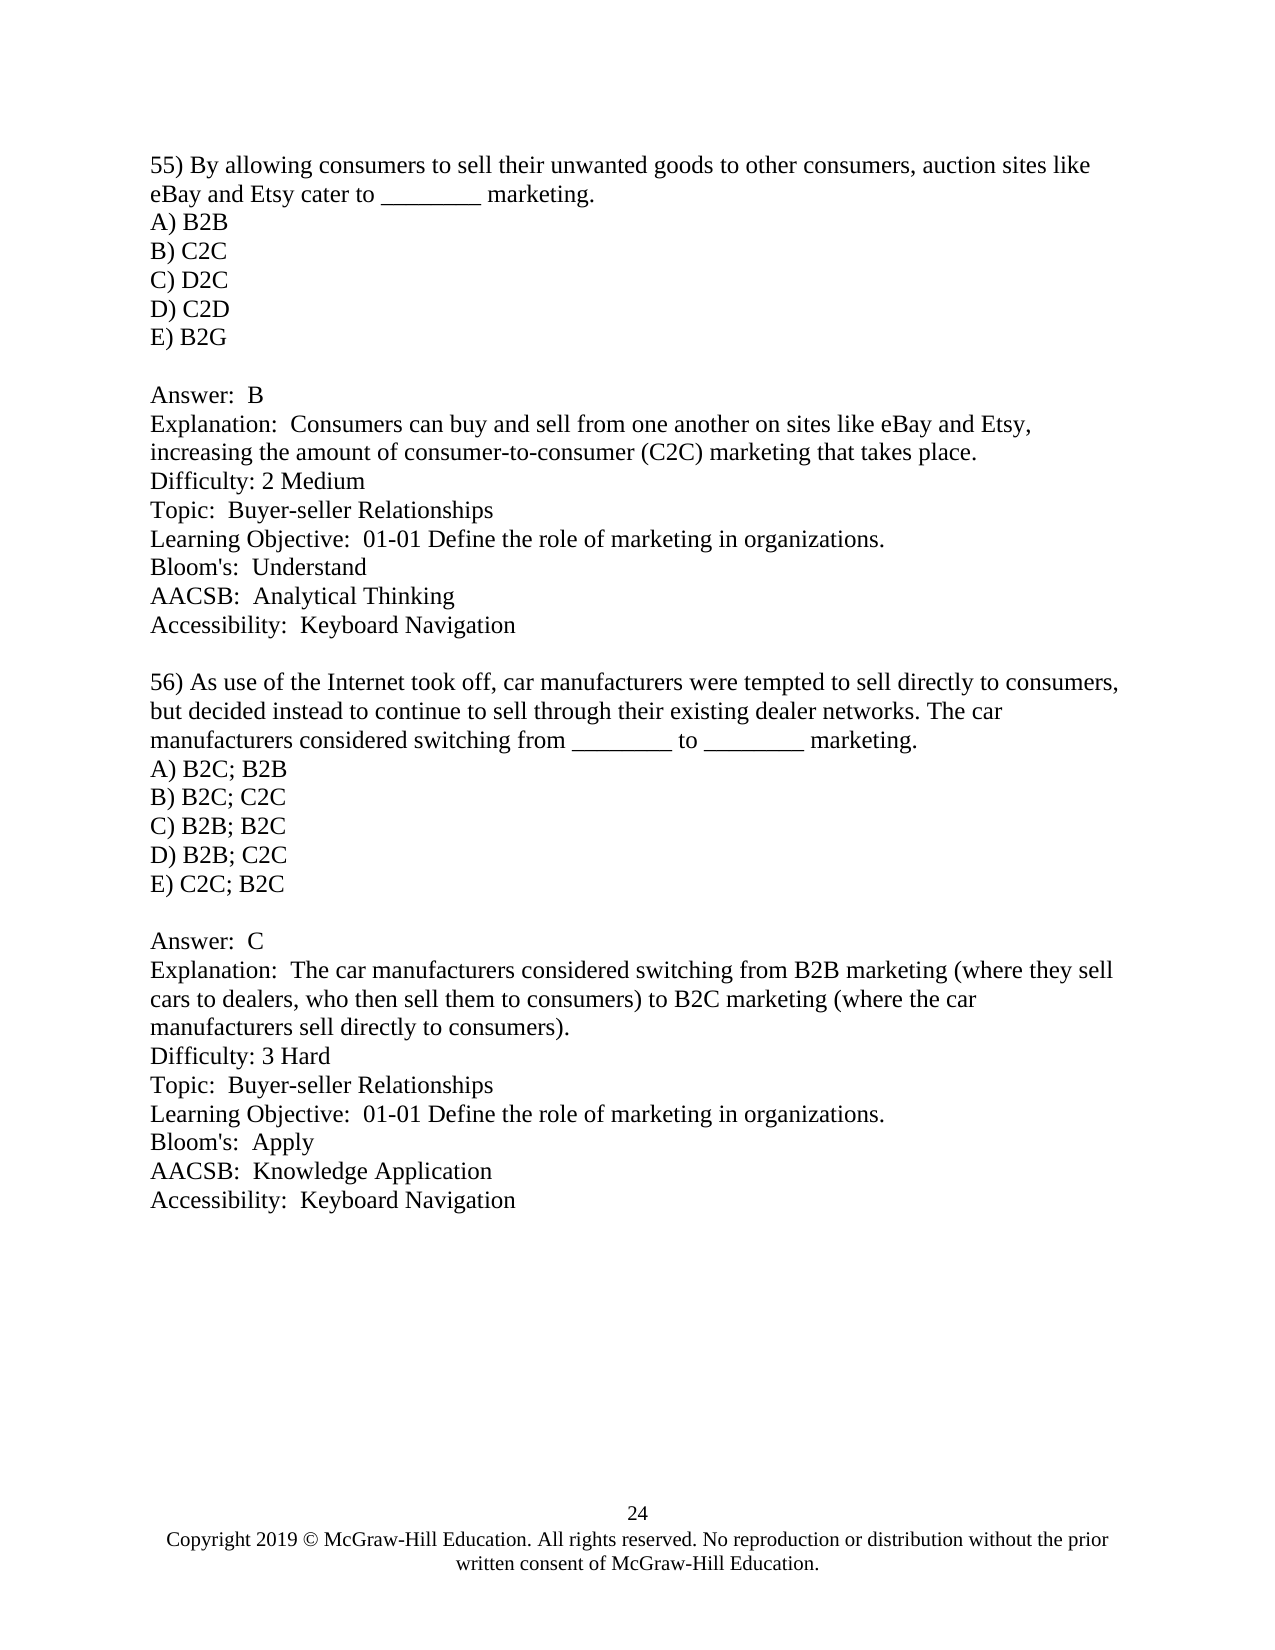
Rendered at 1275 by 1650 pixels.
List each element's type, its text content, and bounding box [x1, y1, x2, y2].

text AACSB: Analytical Thinking [150, 581, 1125, 610]
text AACSB: Knowledge Application [150, 1156, 1125, 1185]
text Accessibility: Keyboard Navigation [150, 1185, 1125, 1214]
text A) B2B [150, 207, 1125, 236]
text Answer: C [150, 926, 1125, 955]
text D) B2B; C2C [150, 840, 1125, 869]
text Topic: Buyer-seller Relationships [150, 1070, 1125, 1099]
text C) B2B; B2C [150, 811, 1125, 840]
text E) C2C; B2C [150, 869, 1125, 897]
text Accessibility: Keyboard Navigation [150, 610, 1125, 639]
text Difficulty: 2 Medium [150, 466, 1125, 495]
text A) B2C; B2B [150, 754, 1125, 782]
text Difficulty: 3 Hard [150, 1041, 1125, 1070]
text Answer: B [150, 380, 1125, 409]
text Bloom's: Understand [150, 552, 1125, 581]
text B) C2C [150, 236, 1125, 265]
text Explanation: The car manufacturers considered switching from B2B marketing (where they sell cars to dealers, who then sell them to consumers) to B2C marketing (where the car manufacturers sell directly to consumers). [150, 955, 1125, 1041]
text E) B2G [150, 322, 1125, 351]
text D) C2D [150, 294, 1125, 322]
text Bloom's: Apply [150, 1127, 1125, 1156]
text C) D2C [150, 265, 1125, 294]
text B) B2C; C2C [150, 782, 1125, 811]
text Explanation: Consumers can buy and sell from one another on sites like eBay and Etsy, increasing the amount of consumer-to-consumer (C2C) marketing that takes place. [150, 409, 1125, 466]
text 56) As use of the Internet took off, car manufacturers were tempted to sell directly to consumers, but decided instead to continue to sell through their existing dealer networks. The car manufacturers considered switching from ________ to ________ marketing. [150, 667, 1125, 754]
text Learning Objective: 01-01 Define the role of marketing in organizations. [150, 524, 1125, 552]
text 55) By allowing consumers to sell their unwanted goods to other consumers, auction sites like eBay and Etsy cater to ________ marketing. [150, 150, 1125, 207]
text Learning Objective: 01-01 Define the role of marketing in organizations. [150, 1099, 1125, 1127]
text Topic: Buyer-seller Relationships [150, 495, 1125, 524]
